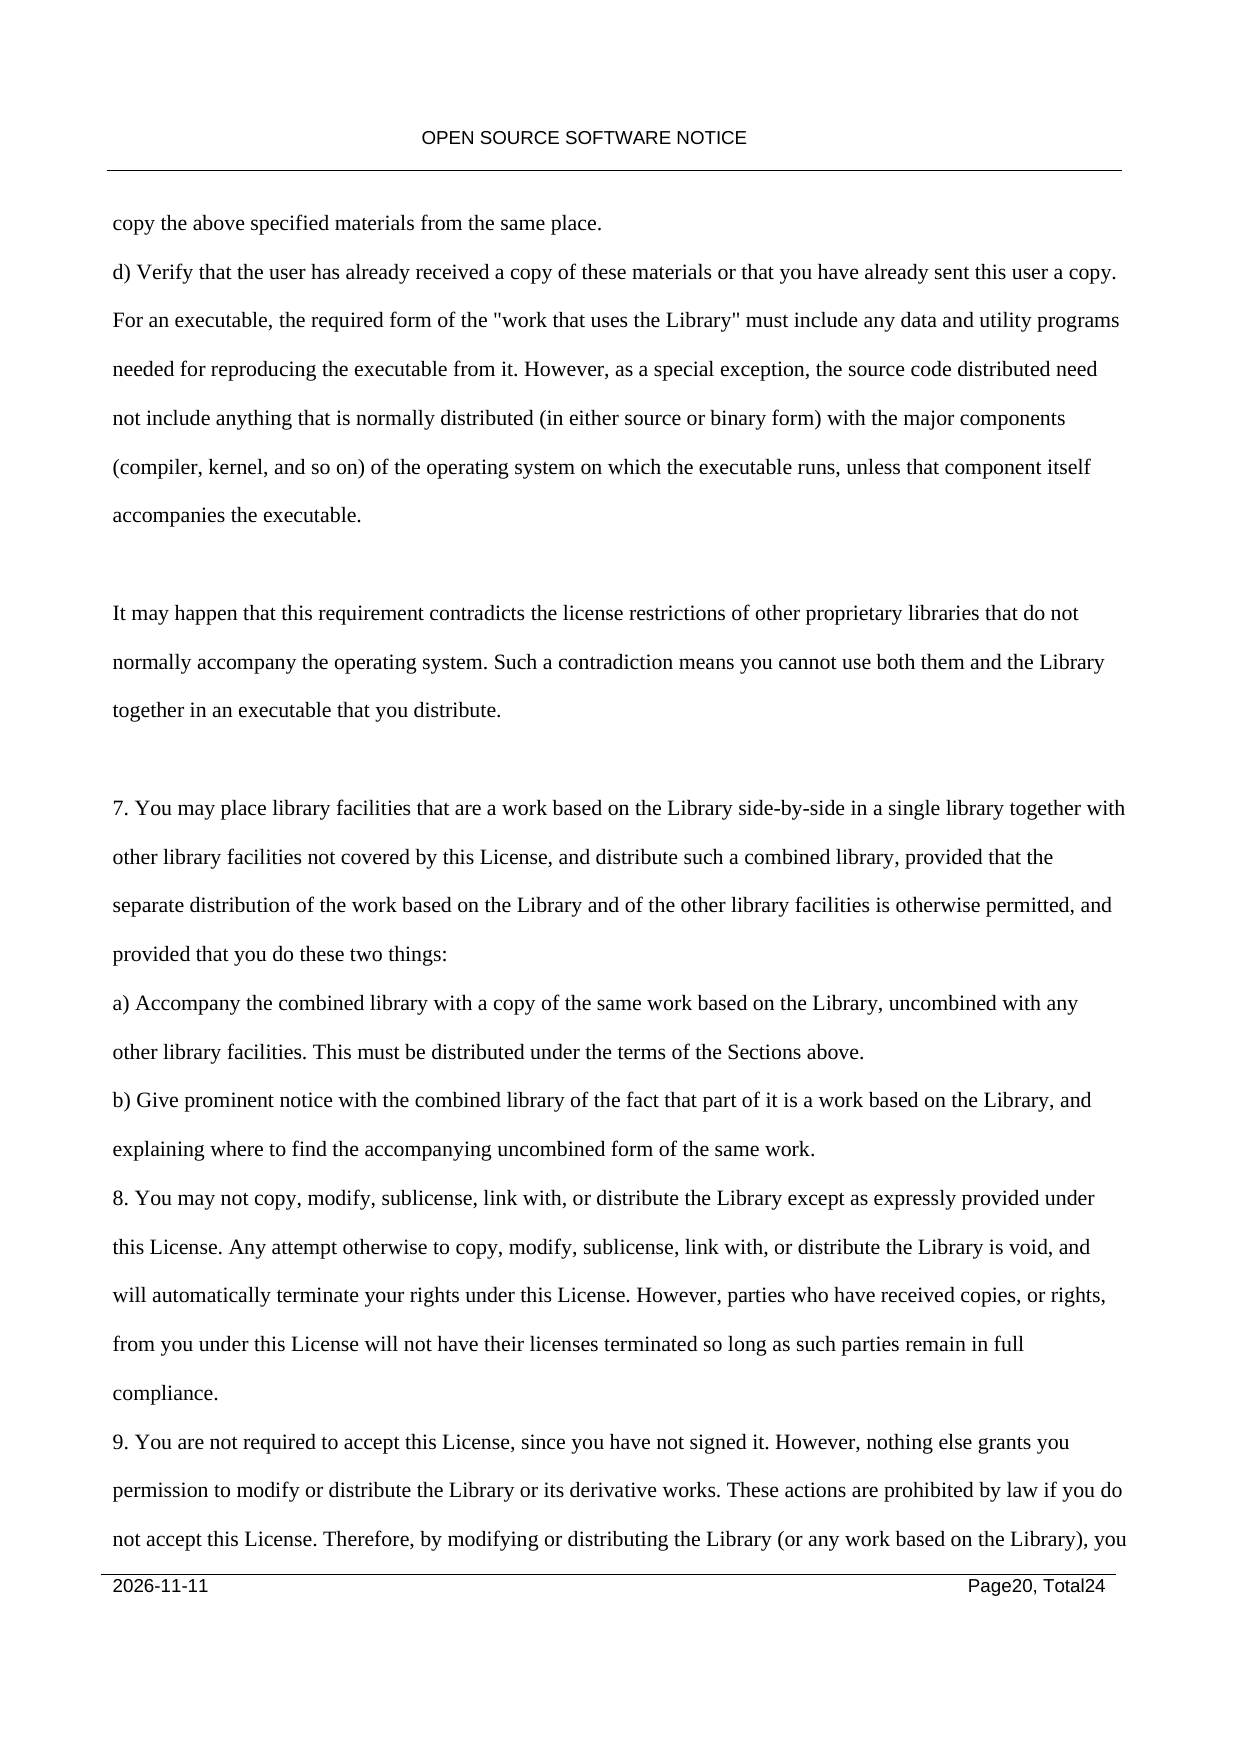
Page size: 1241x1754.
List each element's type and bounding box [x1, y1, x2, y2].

text [112, 206, 1128, 1555]
